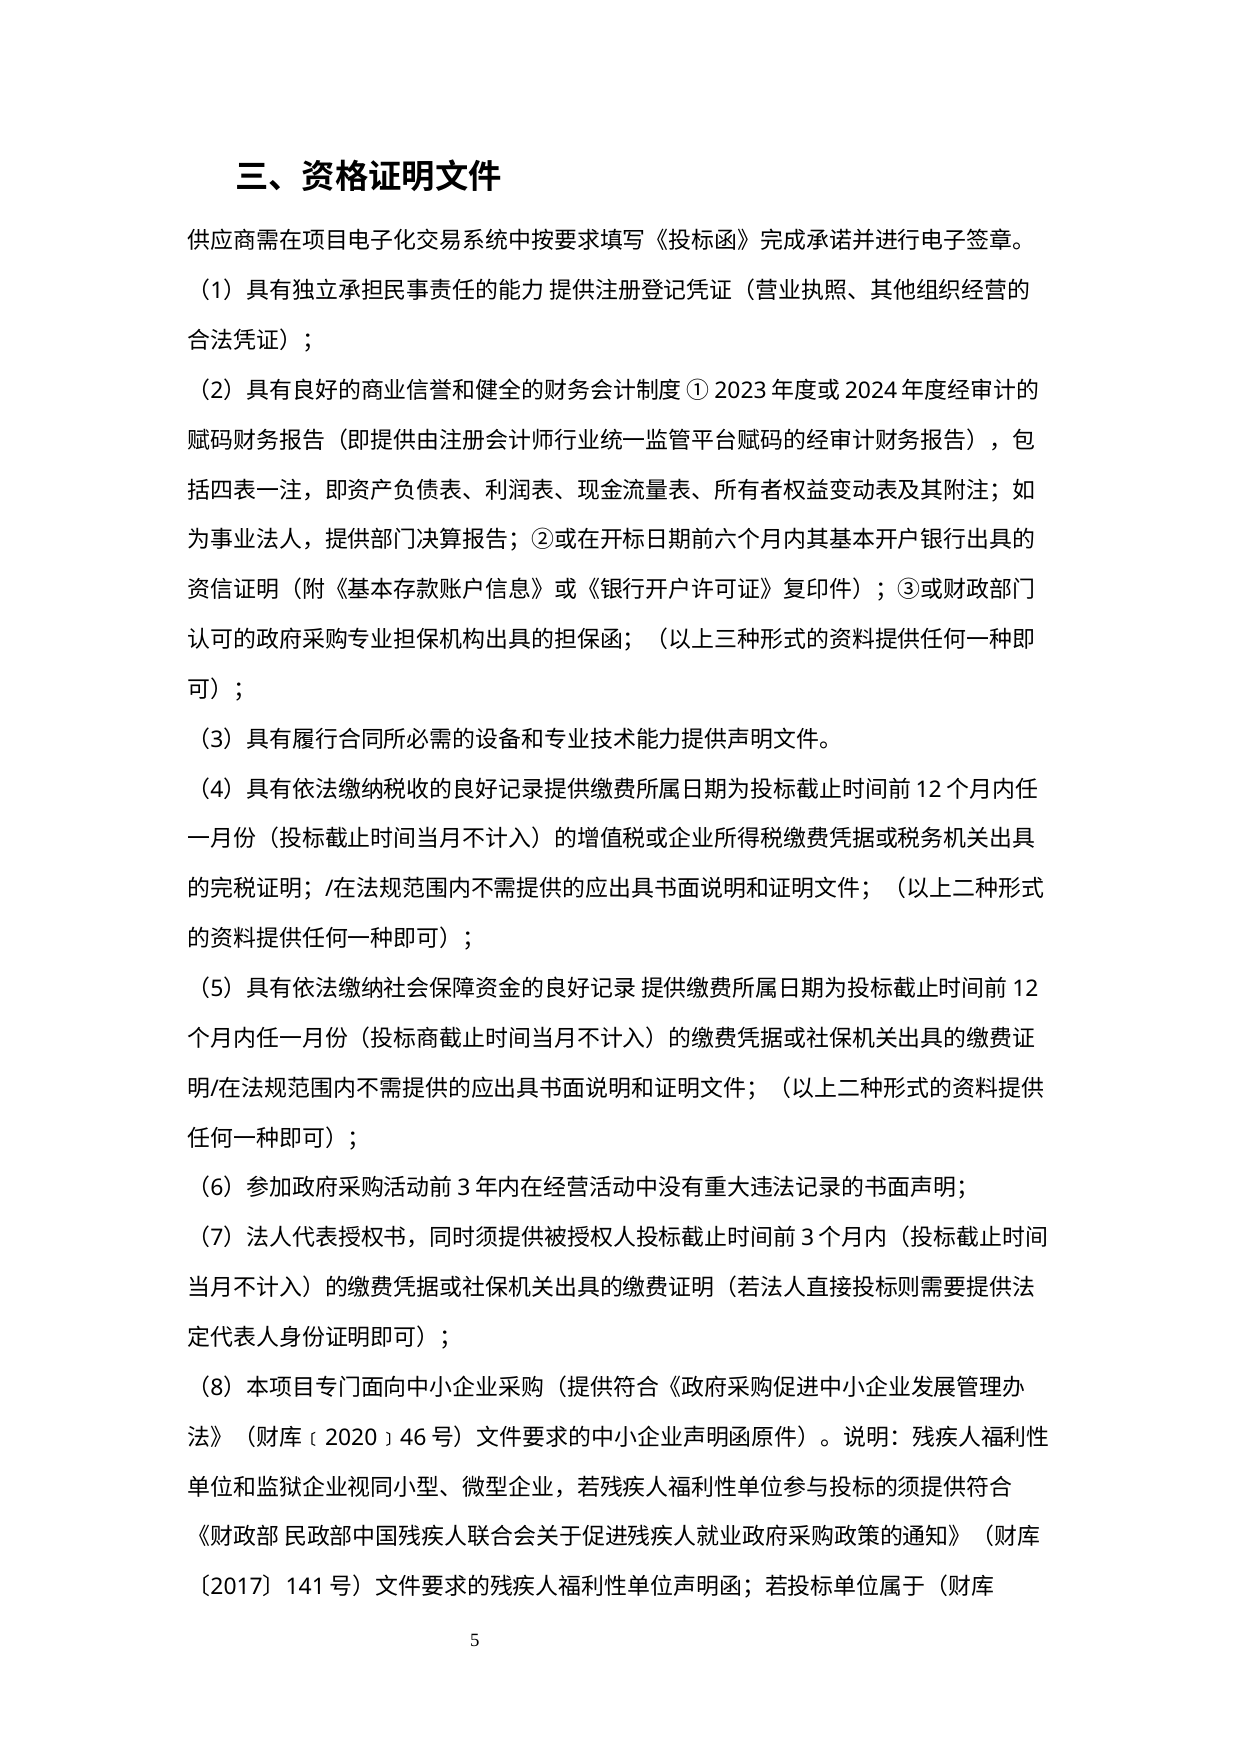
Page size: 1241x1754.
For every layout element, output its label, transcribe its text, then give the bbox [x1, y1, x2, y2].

text （3）具有履行合同所必需的设备和专业技术能力提供声明文件。 [187, 720, 1053, 754]
text 法定代表人或授权代表人（签字或盖章）：三、资格证明文件 [187, 150, 1053, 198]
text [187, 1369, 1053, 1601]
text （2）具有良好的商业信誉和健全的财务会计制度 ①2023年度或2024年度经审计的赋码财务报告（即提供由注册会计师行业统一监管平台赋码的经审计财务报告），包括四表一注，即资产负债表、利润表、现金流量表、所有者权益变动表及其附注；如为事业法人，提供部门决算报告；②或在开标日期前六个月内其基本开户银行出具的资信证明（附《基本存款账户信息》或《银行开户许可证》复印件）；③或财政部门认可的政府采购专业担保机构出具的担保函；（以上三种形式的资料提供任何一种即可）； [187, 372, 1053, 704]
text （6）参加政府采购活动前3年内在经营活动中没有重大违法记录的书面声明； [187, 1169, 1053, 1202]
text 供应商需在项目电子化交易系统中按要求填写《投标函》完成承诺并进行电子签章。 [187, 222, 1053, 256]
text （1）具有独立承担民事责任的能力 提供注册登记凭证（营业执照、其他组织经营的合法凭证）； [187, 272, 1053, 355]
text （7）法人代表授权书，同时须提供被授权人投标截止时间前3个月内（投标截止时间当月不计入）的缴费凭据或社保机关出具的缴费证明（若法人直接投标则需要提供法定代表人身份证明即可）； [187, 1219, 1053, 1352]
text （4）具有依法缴纳税收的良好记录提供缴费所属日期为投标截止时间前12个月内任一月份（投标截止时间当月不计入）的增值税或企业所得税缴费凭据或税务机关出具的完税证明；/在法规范围内不需提供的应出具书面说明和证明文件；（以上二种形式的资料提供任何一种即可）； [187, 770, 1053, 953]
text （5）具有依法缴纳社会保障资金的良好记录 提供缴费所属日期为投标截止时间前12个月内任一月份（投标商截止时间当月不计入）的缴费凭据或社保机关出具的缴费证明/在法规范围内不需提供的应出具书面说明和证明文件；（以上二种形式的资料提供任何一种即可）； [187, 970, 1053, 1153]
